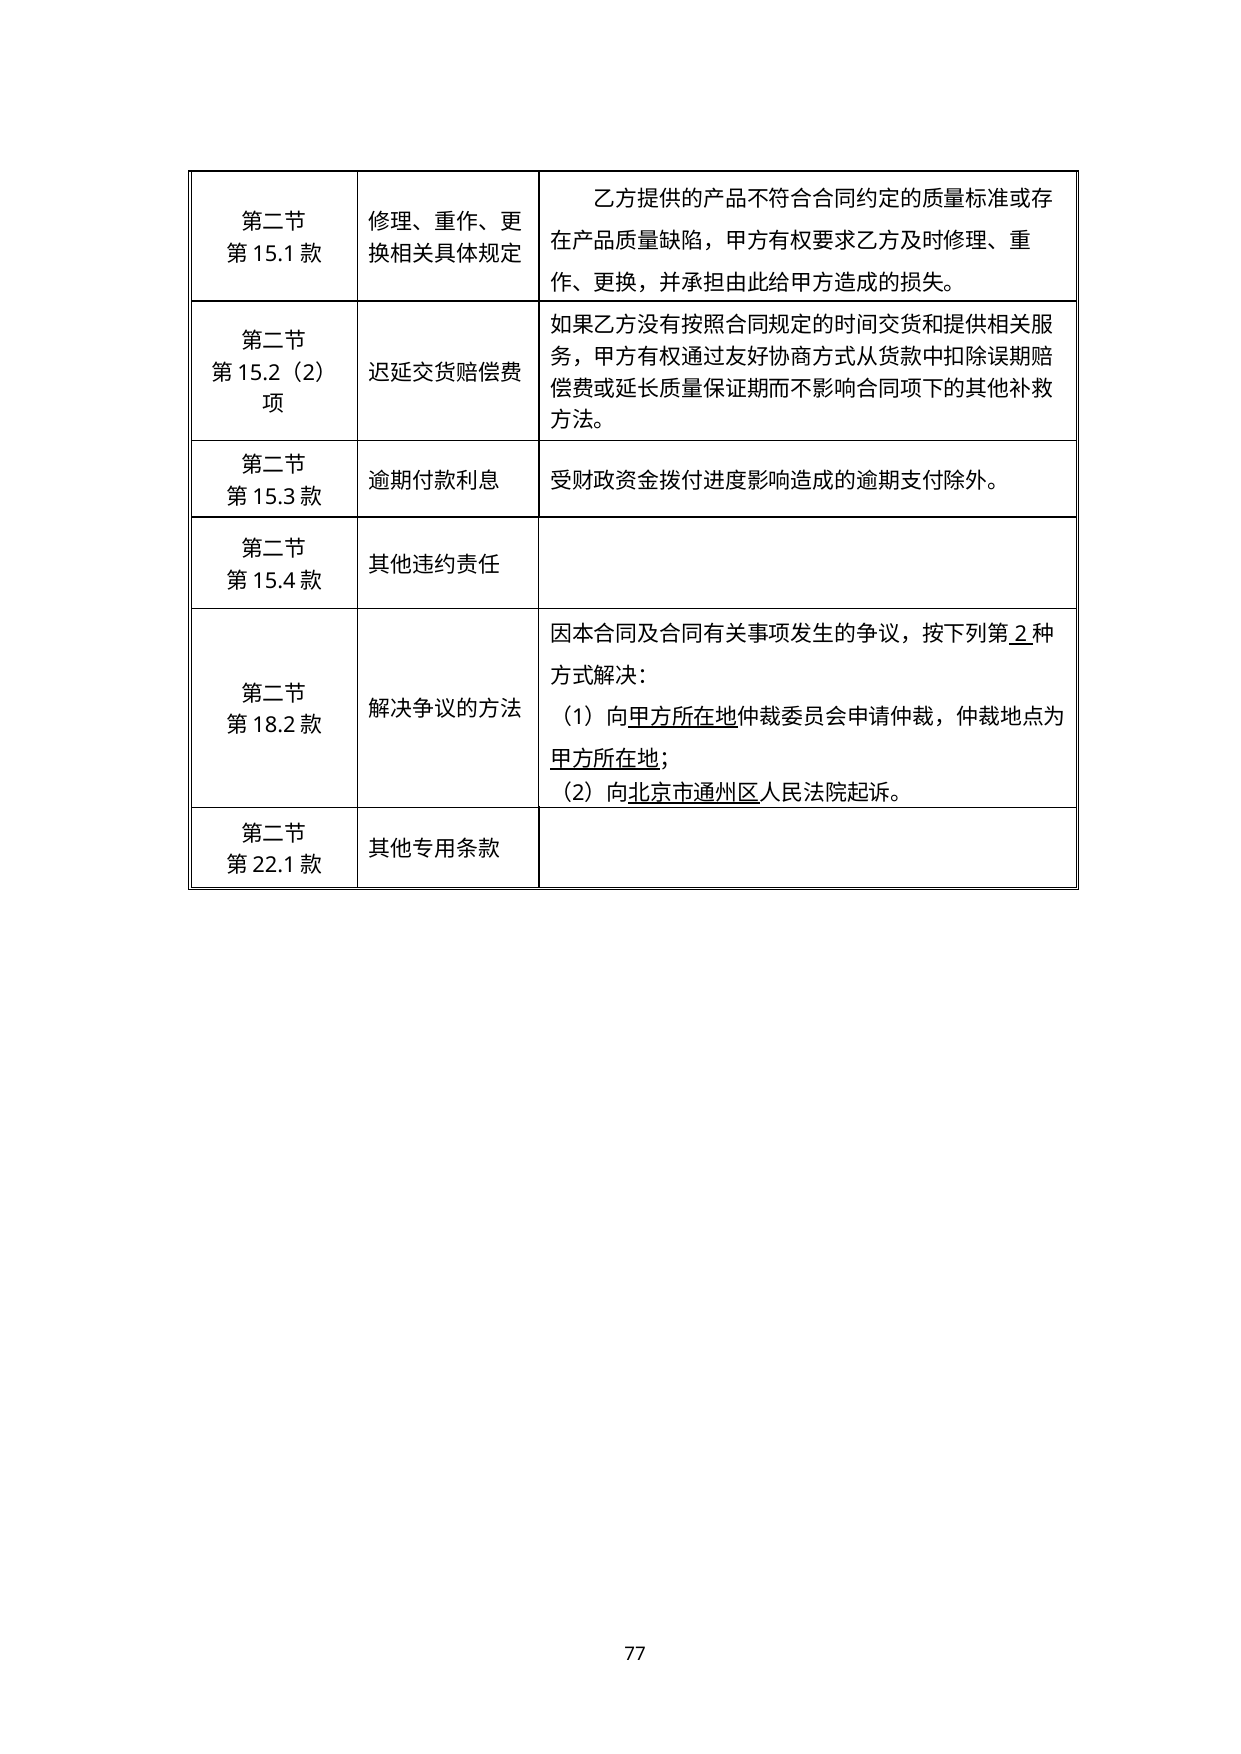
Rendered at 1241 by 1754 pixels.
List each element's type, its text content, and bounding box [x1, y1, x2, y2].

table_cell 解决争议的方法 [358, 609, 538, 806]
table_cell 第二节 第18.2款 [192, 609, 357, 806]
table_cell 第二节 第15.2（2）项 [192, 302, 357, 439]
table_cell 逾期付款利息 [358, 441, 538, 516]
table_cell 第二节 第15.1款 [192, 172, 357, 300]
table_cell 第二节 第15.3款 [192, 441, 357, 516]
table_cell 其他违约责任 [358, 518, 538, 607]
table_cell 修理、重作、更换相关具体规定 [358, 172, 538, 300]
table_cell 因本合同及合同有关事项发生的争议，按下列第 2 种方式解决： （1）向甲方所在地仲裁委员会申请仲裁，仲裁地点为 甲方所在地； （2）向北京市通州区人民法院起诉。 [539, 609, 1076, 806]
table_cell 第二节 第22.1款 [192, 808, 357, 887]
table_cell 迟延交货赔偿费 [358, 302, 538, 439]
table_cell 第二节 第15.4款 [192, 518, 357, 607]
table_cell [540, 808, 1076, 887]
table_cell [539, 518, 1076, 607]
table_cell 如果乙方没有按照合同规定的时间交货和提供相关服务，甲方有权通过友好协商方式从货款中扣除误期赔偿费或延长质量保证期而不影响合同项下的其他补救方法。 [540, 302, 1076, 439]
table_cell 受财政资金拨付进度影响造成的逾期支付除外。 [540, 441, 1076, 516]
table_cell 其他专用条款 [358, 808, 538, 887]
table_cell 乙方提供的产品不符合合同约定的质量标准或存在产品质量缺陷，甲方有权要求乙方及时修理、重作、更换，并承担由此给甲方造成的损失。 [540, 172, 1076, 300]
